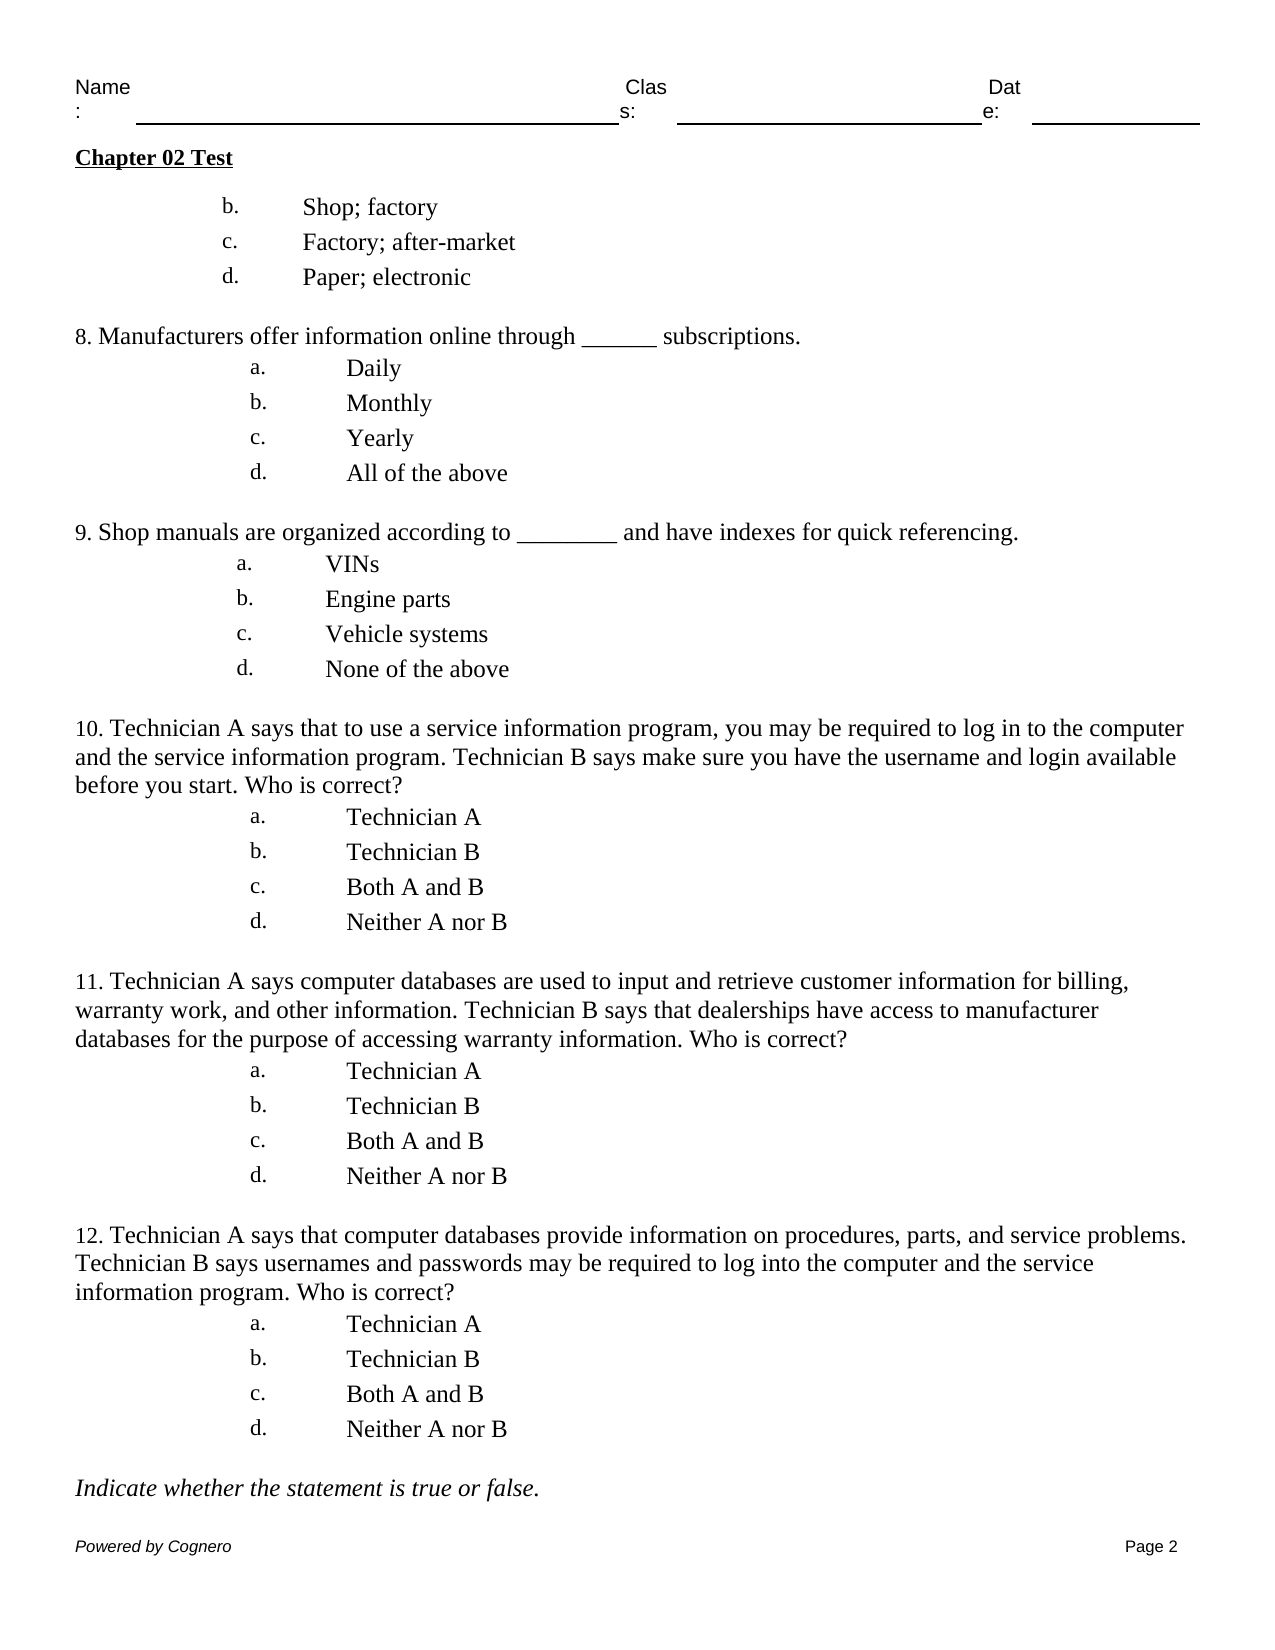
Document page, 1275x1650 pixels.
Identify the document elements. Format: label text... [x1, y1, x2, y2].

table_header 12. Technician A says that computer databases provide information on procedures, parts, and service problems. Technician B says usernames and passwords may be required to log into the computer and the service information program. Who is correct? [75, 1220, 1200, 1446]
table_header 8. Manufacturers offer information online through ______ subscriptions. [75, 321, 1200, 490]
table_header 9. Shop manuals are organized according to ________ and have indexes for quick referencing. [75, 517, 1200, 686]
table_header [75, 189, 1200, 294]
table_header Indicate whether the statement is true or false. [75, 1473, 1200, 1502]
table_header 10. Technician A says that to use a service information program, you may be required to log in to the computer and the service information program. Technician B says make sure you have the username and login available before you start. Who is correct? [75, 713, 1200, 939]
table_header 11. Technician A says computer databases are used to input and retrieve customer information for billing, warranty work, and other information. Technician B says that dealerships have access to manufacturer databases for the purpose of accessing warranty information. Who is correct? [75, 966, 1200, 1193]
